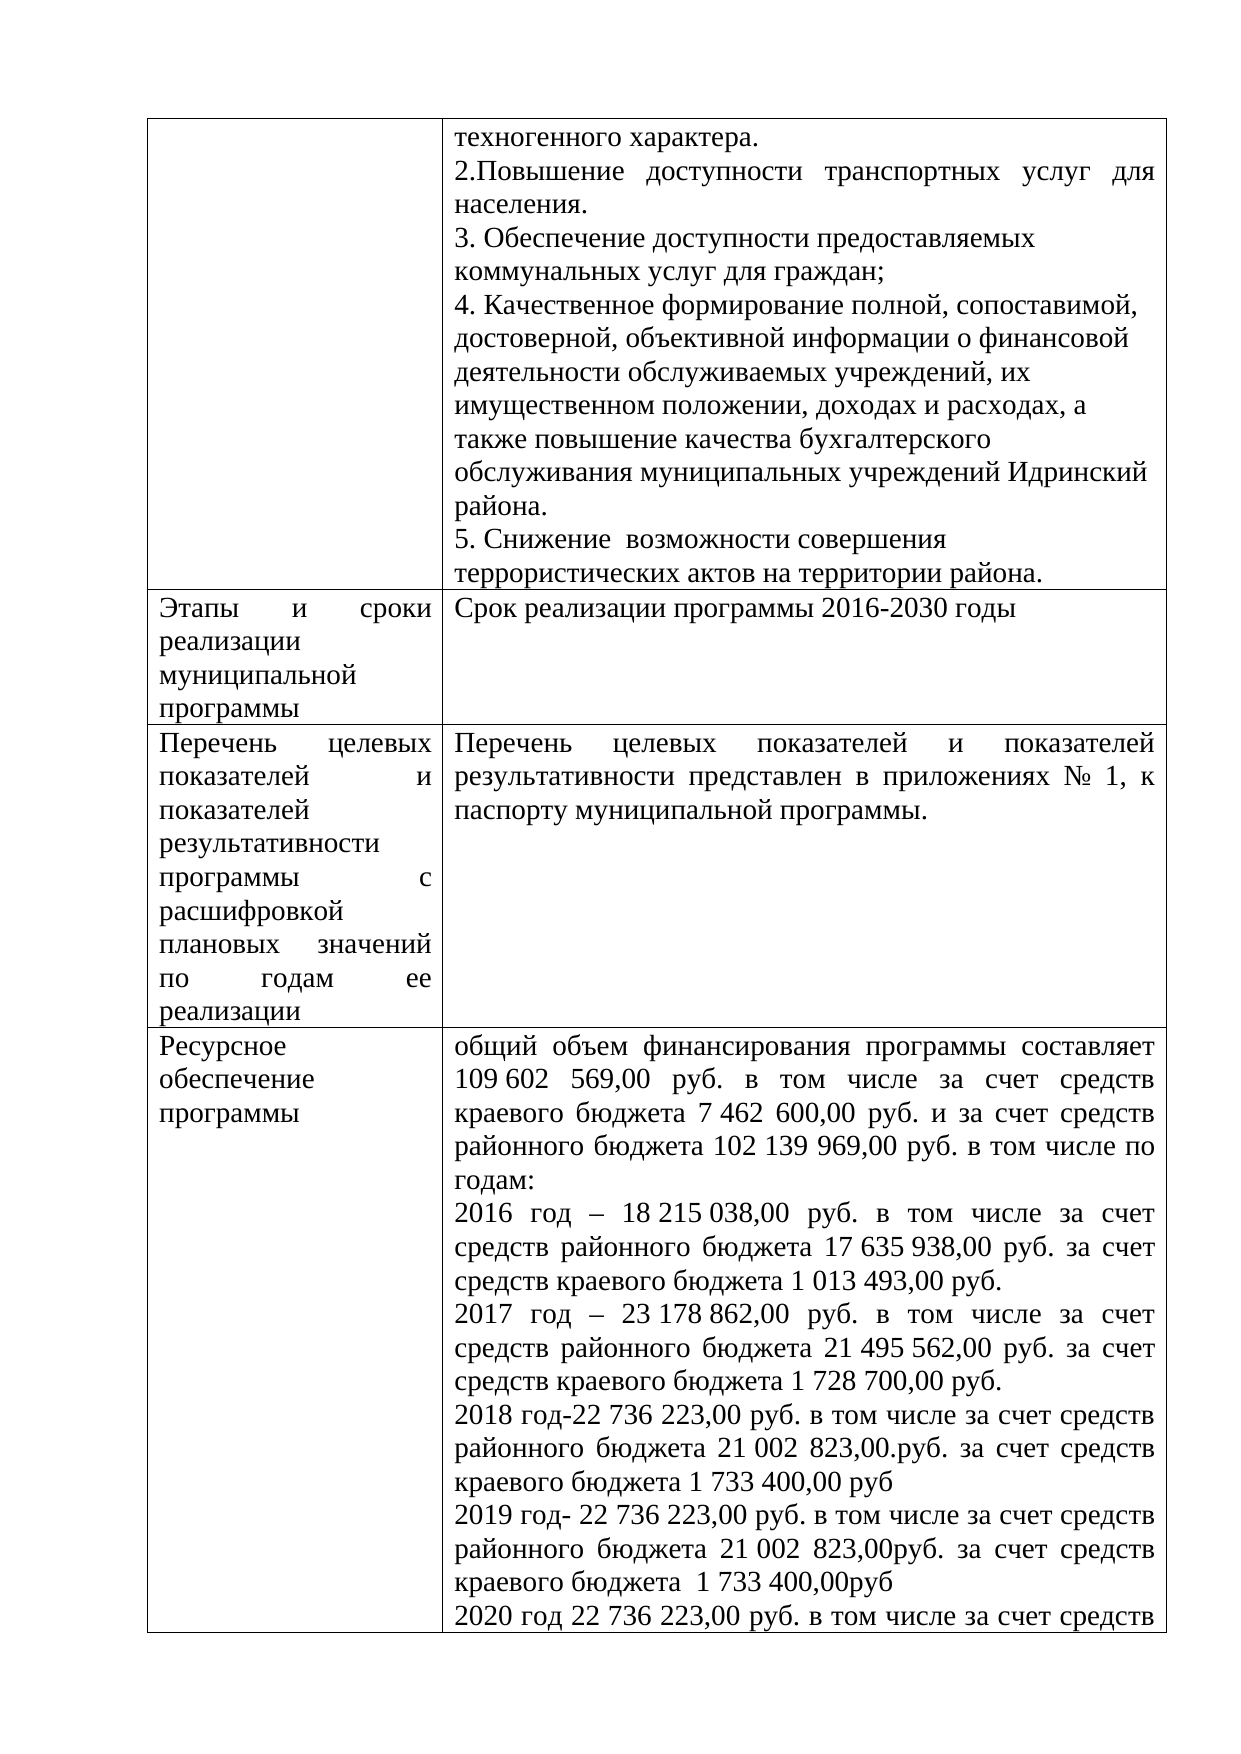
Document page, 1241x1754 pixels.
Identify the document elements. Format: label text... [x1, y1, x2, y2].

table_cell Перечень целевых показателей и показателей результативности программы с расшифровкой плановых значений по годам ее реализации [148, 725, 442, 1027]
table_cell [148, 1028, 442, 1632]
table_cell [443, 119, 1166, 589]
table_cell Этапы и сроки реализации муниципальной программы [148, 590, 442, 724]
table_cell Перечень целевых показателей и показателей результативности представлен в приложениях № 1, к паспорту муниципальной программы. [443, 725, 1166, 1027]
table_cell Срок реализации программы 2016-2030 годы [443, 590, 1166, 724]
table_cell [148, 119, 442, 589]
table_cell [443, 1028, 1166, 1632]
